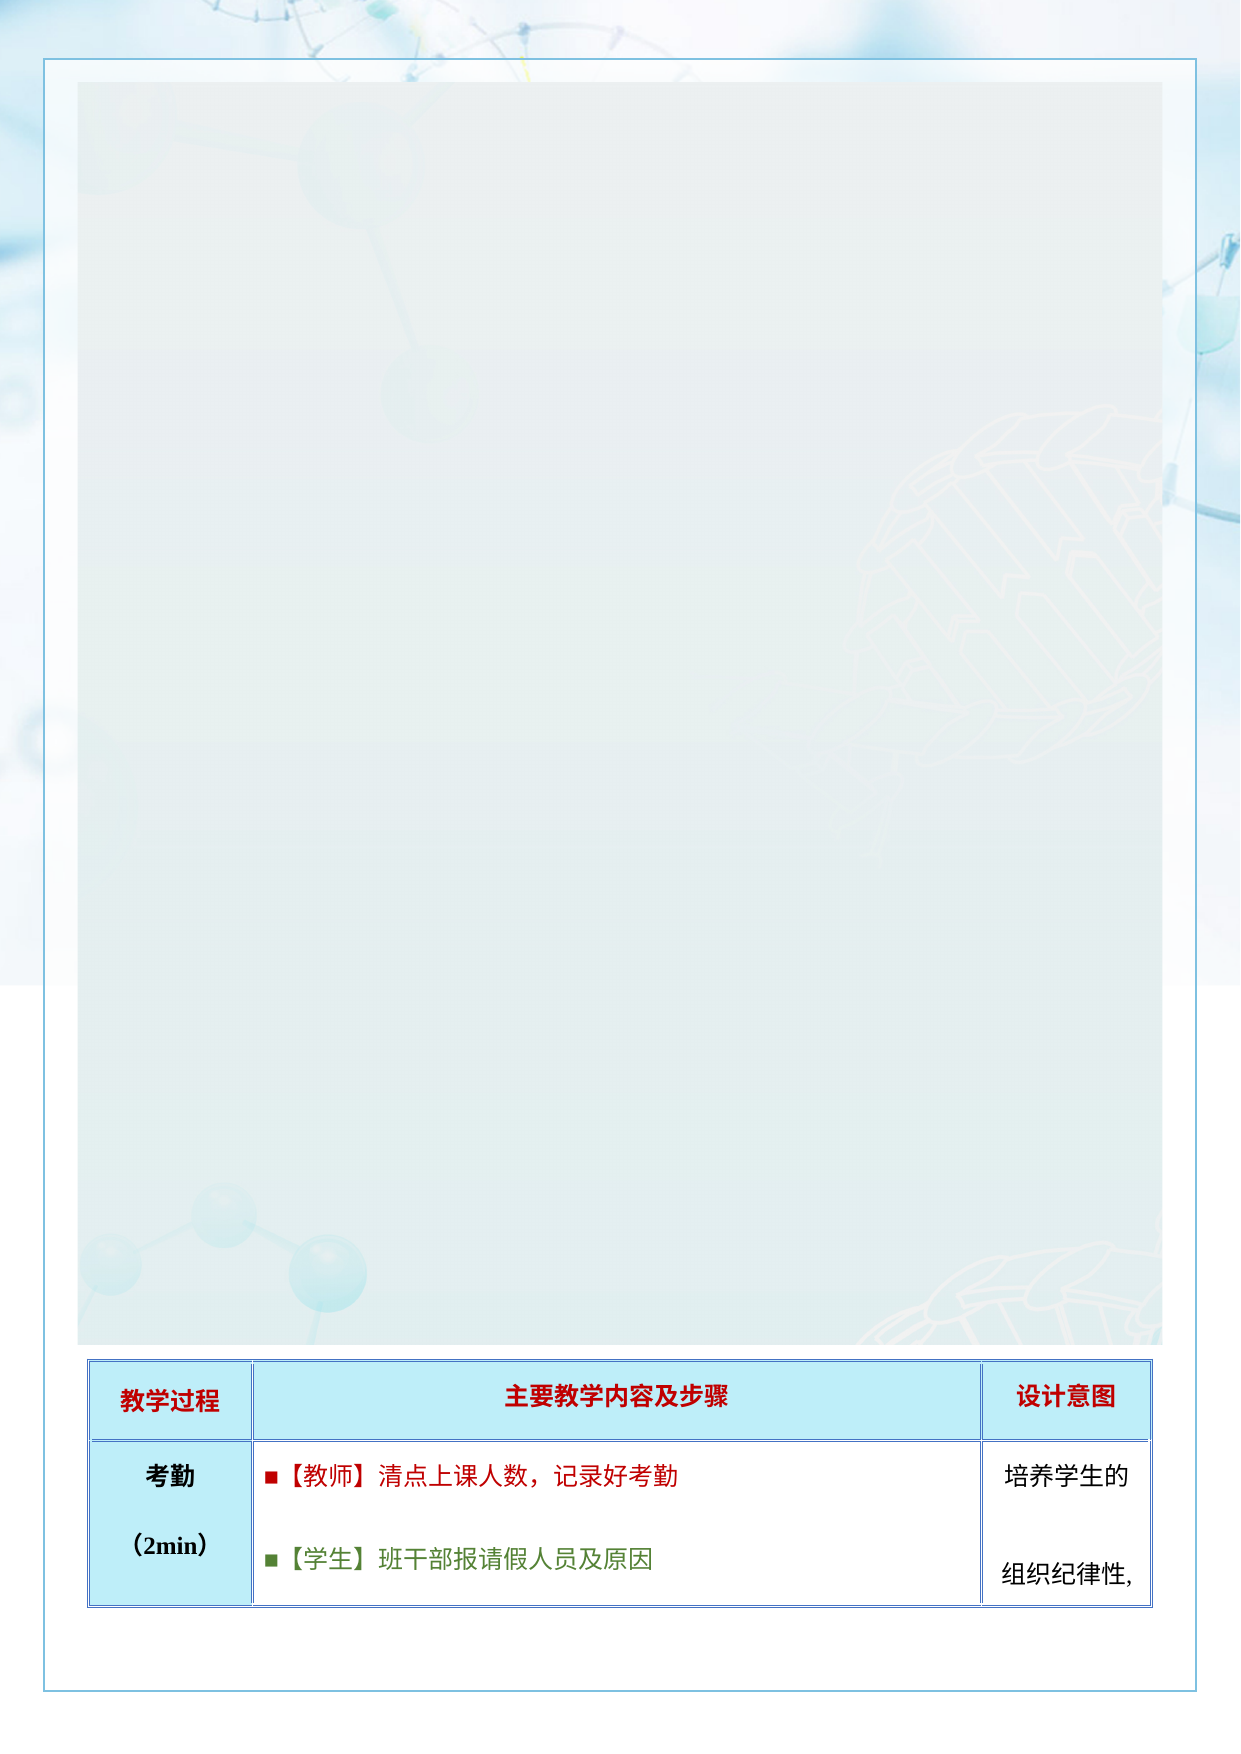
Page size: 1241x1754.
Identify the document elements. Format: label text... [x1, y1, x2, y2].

table_cell 培养学生的组织纪律性,掌握学生的出勤情况 [981, 1439, 1152, 1605]
table_cell ■【教师】清点上课人数，记录好考勤 ■【学生】班干部报请假人员及原因 [253, 1442, 981, 1605]
table_cell 设计意图 [981, 1362, 1150, 1439]
table_cell 教学过程 [90, 1362, 252, 1439]
picture [0, 0, 1241, 1754]
table_cell 主要教学内容及步骤 [253, 1362, 981, 1439]
table_cell 考勤 （2min） [89, 1439, 252, 1605]
